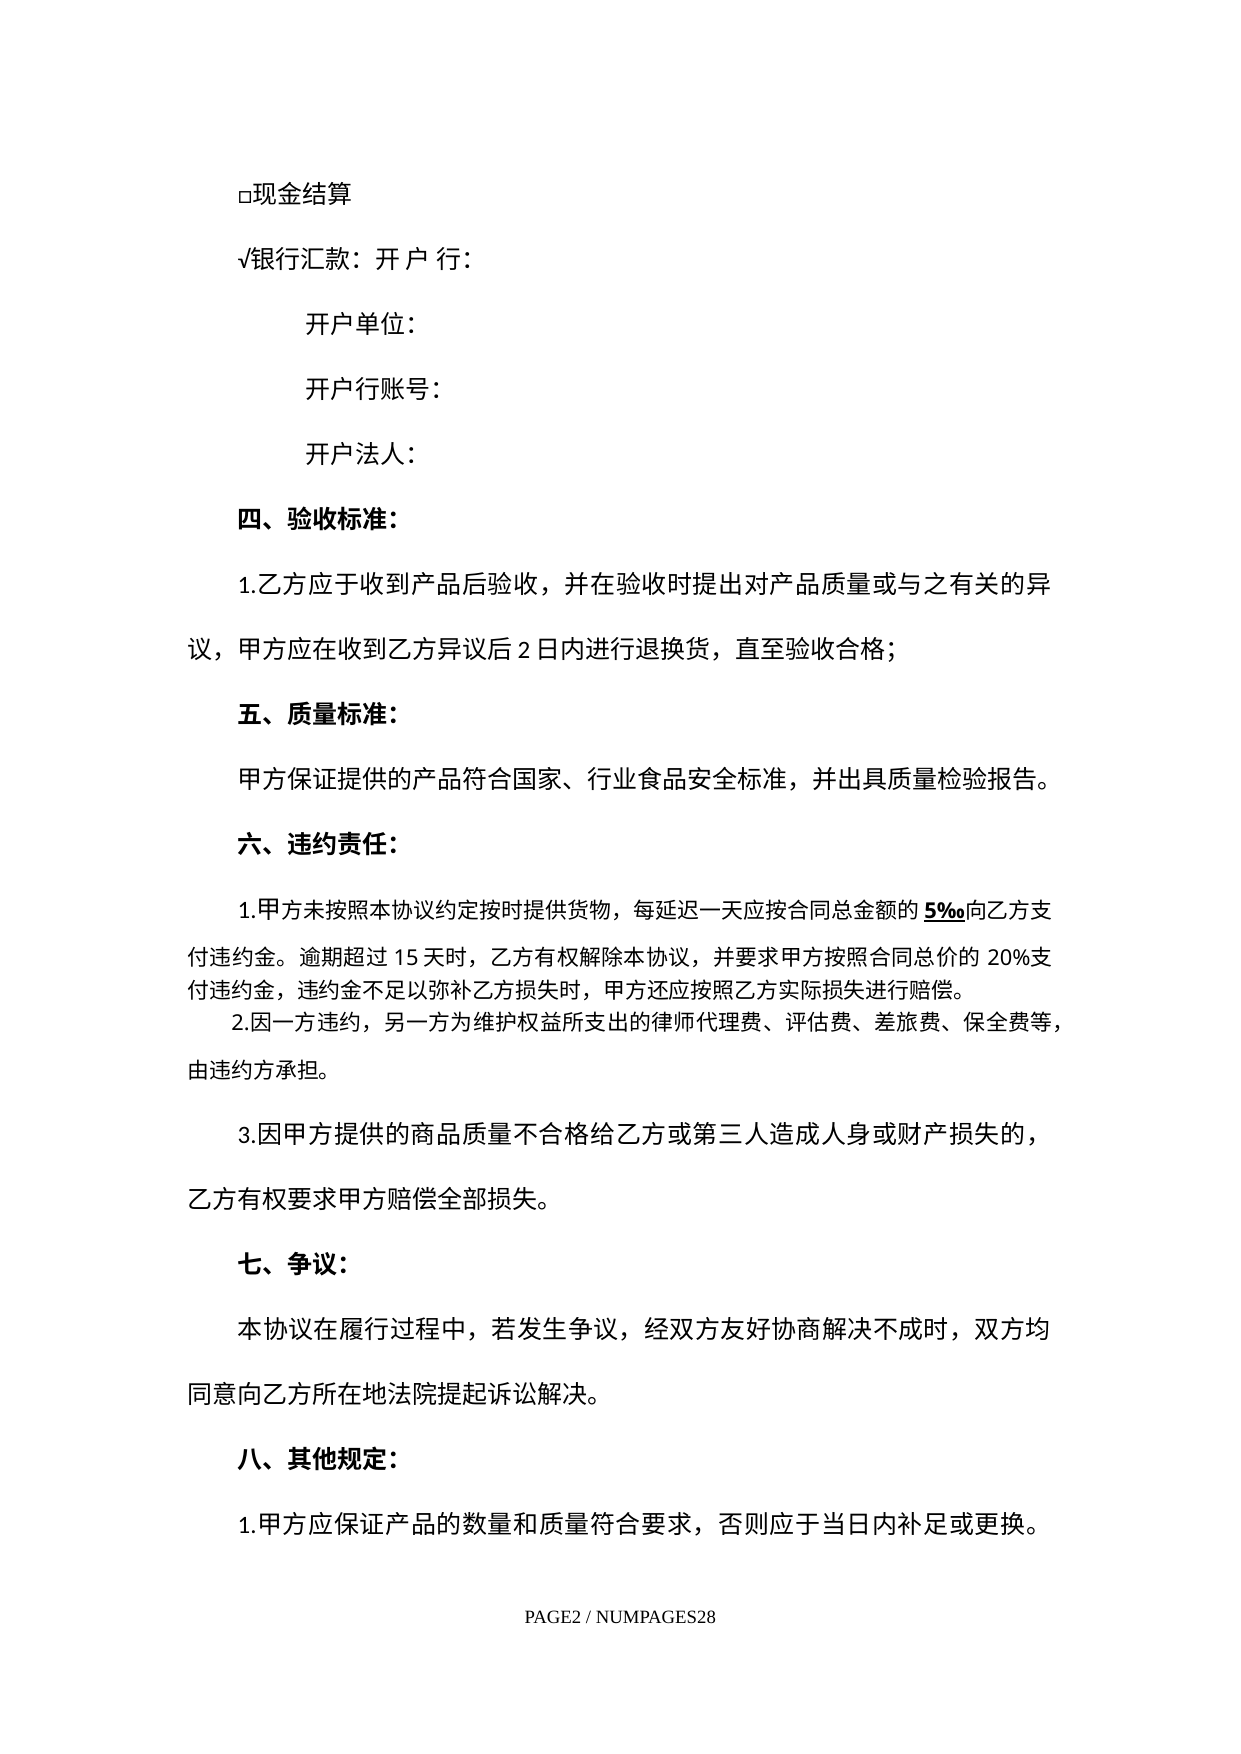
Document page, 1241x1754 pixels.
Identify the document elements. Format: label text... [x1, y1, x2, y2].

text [187, 1490, 1053, 1555]
text 开户法人： [187, 420, 1053, 485]
text 七、争议： [187, 1230, 1053, 1295]
text 1.乙方应于收到产品后验收，并在验收时提出对产品质量或与之有关的异议，甲方应在收到乙方异议后2日内进行退换货，直至验收合格； [187, 550, 1053, 680]
text 2.因一方违约，另一方为维护权益所支出的律师代理费、评估费、差旅费、保全费等，由违约方承担。 [187, 1005, 1053, 1084]
text 六、违约责任： [187, 810, 1053, 875]
text 3.因甲方提供的商品质量不合格给乙方或第三人造成人身或财产损失的，乙方有权要求甲方赔偿全部损失。 [187, 1100, 1053, 1230]
text 四、验收标准： [187, 485, 1053, 550]
text 开户单位： [187, 290, 1053, 355]
text 八、其他规定： [187, 1425, 1053, 1490]
text 开户行账号： [187, 355, 1053, 420]
text √银行汇款：开 户 行： [187, 225, 1053, 290]
text 甲方保证提供的产品符合国家、行业食品安全标准，并出具质量检验报告。 [187, 745, 1053, 810]
text □现金结算 [187, 160, 1053, 225]
text 1.甲方未按照本协议约定按时提供货物，每延迟一天应按合同总金额的5‰向乙方支付违约金。逾期超过15天时，乙方有权解除本协议，并要求甲方按照合同总价的20%支付违约金，违约金不足以弥补乙方损失时，甲方还应按照乙方实际损失进行赔偿。 [187, 875, 1053, 1005]
text 五、质量标准： [187, 680, 1053, 745]
text 本协议在履行过程中，若发生争议，经双方友好协商解决不成时，双方均同意向乙方所在地法院提起诉讼解决。 [187, 1295, 1053, 1425]
